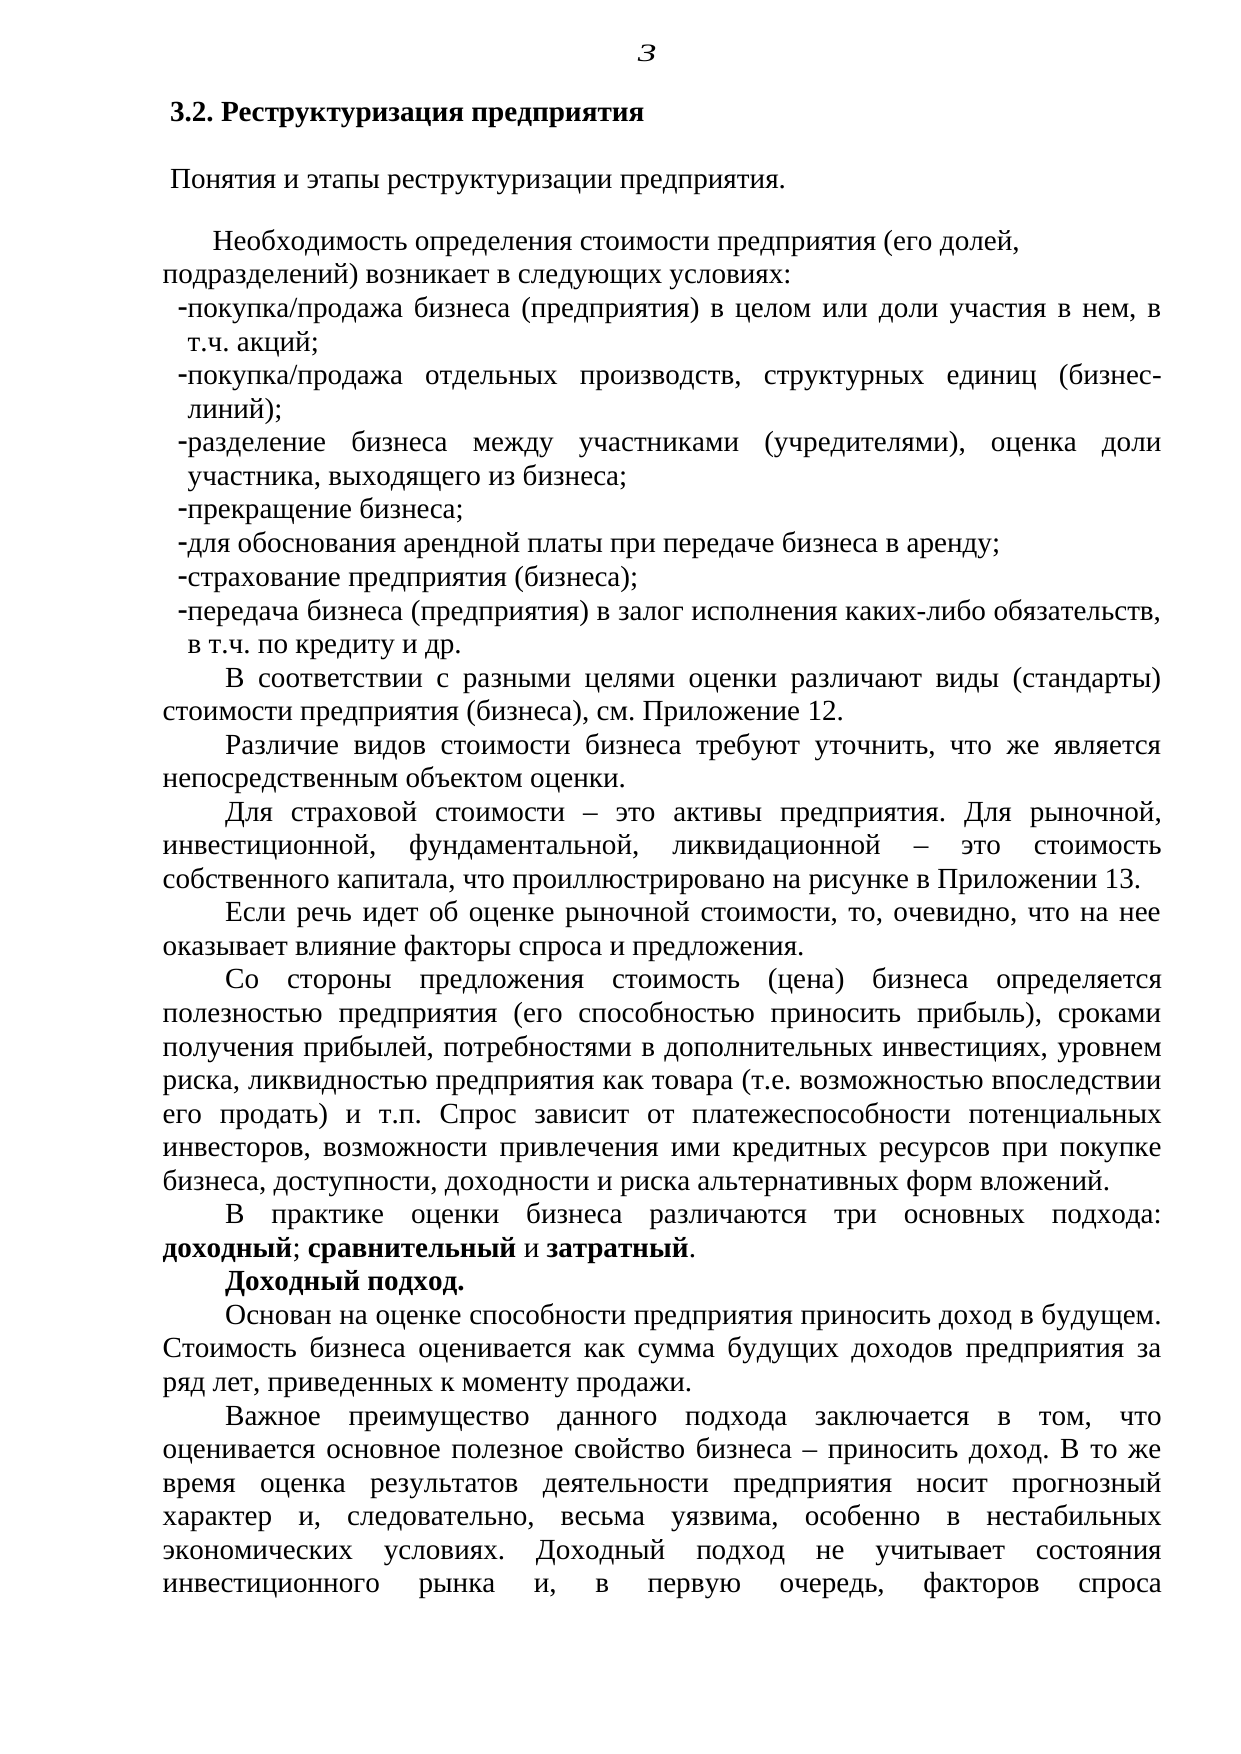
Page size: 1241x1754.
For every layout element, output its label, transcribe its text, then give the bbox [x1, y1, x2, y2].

text В соответствии с разными целями оценки различают виды (стандарты) стоимости предприятия (бизнеса), см. Приложение 12. [162, 660, 1162, 727]
list для обоснования арендной платы при передаче бизнеса в аренду; [178, 525, 1162, 559]
text 3.2. Реструктуризация предприятия [162, 94, 1162, 127]
list страхование предприятия (бизнеса); [178, 559, 1162, 593]
text Различие видов стоимости бизнеса требуют уточнить, что же является непосредственным объектом оценки. [162, 727, 1162, 794]
text В практике оценки бизнеса различаются три основных подхода: доходный; сравнительный и затратный. [162, 1196, 1162, 1263]
text Если речь идет об оценке рыночной стоимости, то, очевидно, что на нее оказывает влияние факторы спроса и предложения. [162, 894, 1162, 962]
list разделение бизнеса между участниками (учредителями), оценка доли участника, выходящего из бизнеса; [178, 424, 1162, 492]
list покупка/продажа отдельных производств, структурных единиц (бизнес-линий); [178, 357, 1162, 424]
text основан на оценке способности предприятия приносить доход в будущем. Стоимость бизнеса оценивается как сумма будущих доходов предприятия за ряд лет, приведенных к моменту продажи. [162, 1297, 1162, 1398]
text Со стороны предложения стоимость (цена) бизнеса определяется полезностью предприятия (его способностью приносить прибыль), сроками получения прибылей, потребностями в дополнительных инвестициях, уровнем риска, ликвидностью предприятия как товара (т.е. возможностью впоследствии его продать) и т.п. Спрос зависит от платежеспособности потенциальных инвесторов, возможности привлечения ими кредитных ресурсов при покупке бизнеса, доступности, доходности и риска альтернативных форм вложений. [162, 962, 1162, 1196]
text Доходный подход. [162, 1263, 1162, 1297]
list передача бизнеса (предприятия) в залог исполнения каких-либо обязательств, в т.ч. по кредиту и др. [178, 593, 1162, 660]
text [162, 1398, 1162, 1599]
list покупка/продажа бизнеса (предприятия) в целом или доли участия в нем, в т.ч. акций; [178, 290, 1162, 357]
text Необходимость определения стоимости предприятия (его долей, подразделений) возникает в следующих условиях: [162, 223, 1162, 290]
list прекращение бизнеса; [178, 492, 1162, 525]
text Понятия и этапы реструктуризации предприятия. [162, 161, 1162, 194]
text Для страховой стоимости – это активы предприятия. Для рыночной, инвестиционной, фундаментальной, ликвидационной – это стоимость собственного капитала, что проиллюстрировано на рисунке в Приложении 13. [162, 794, 1162, 894]
